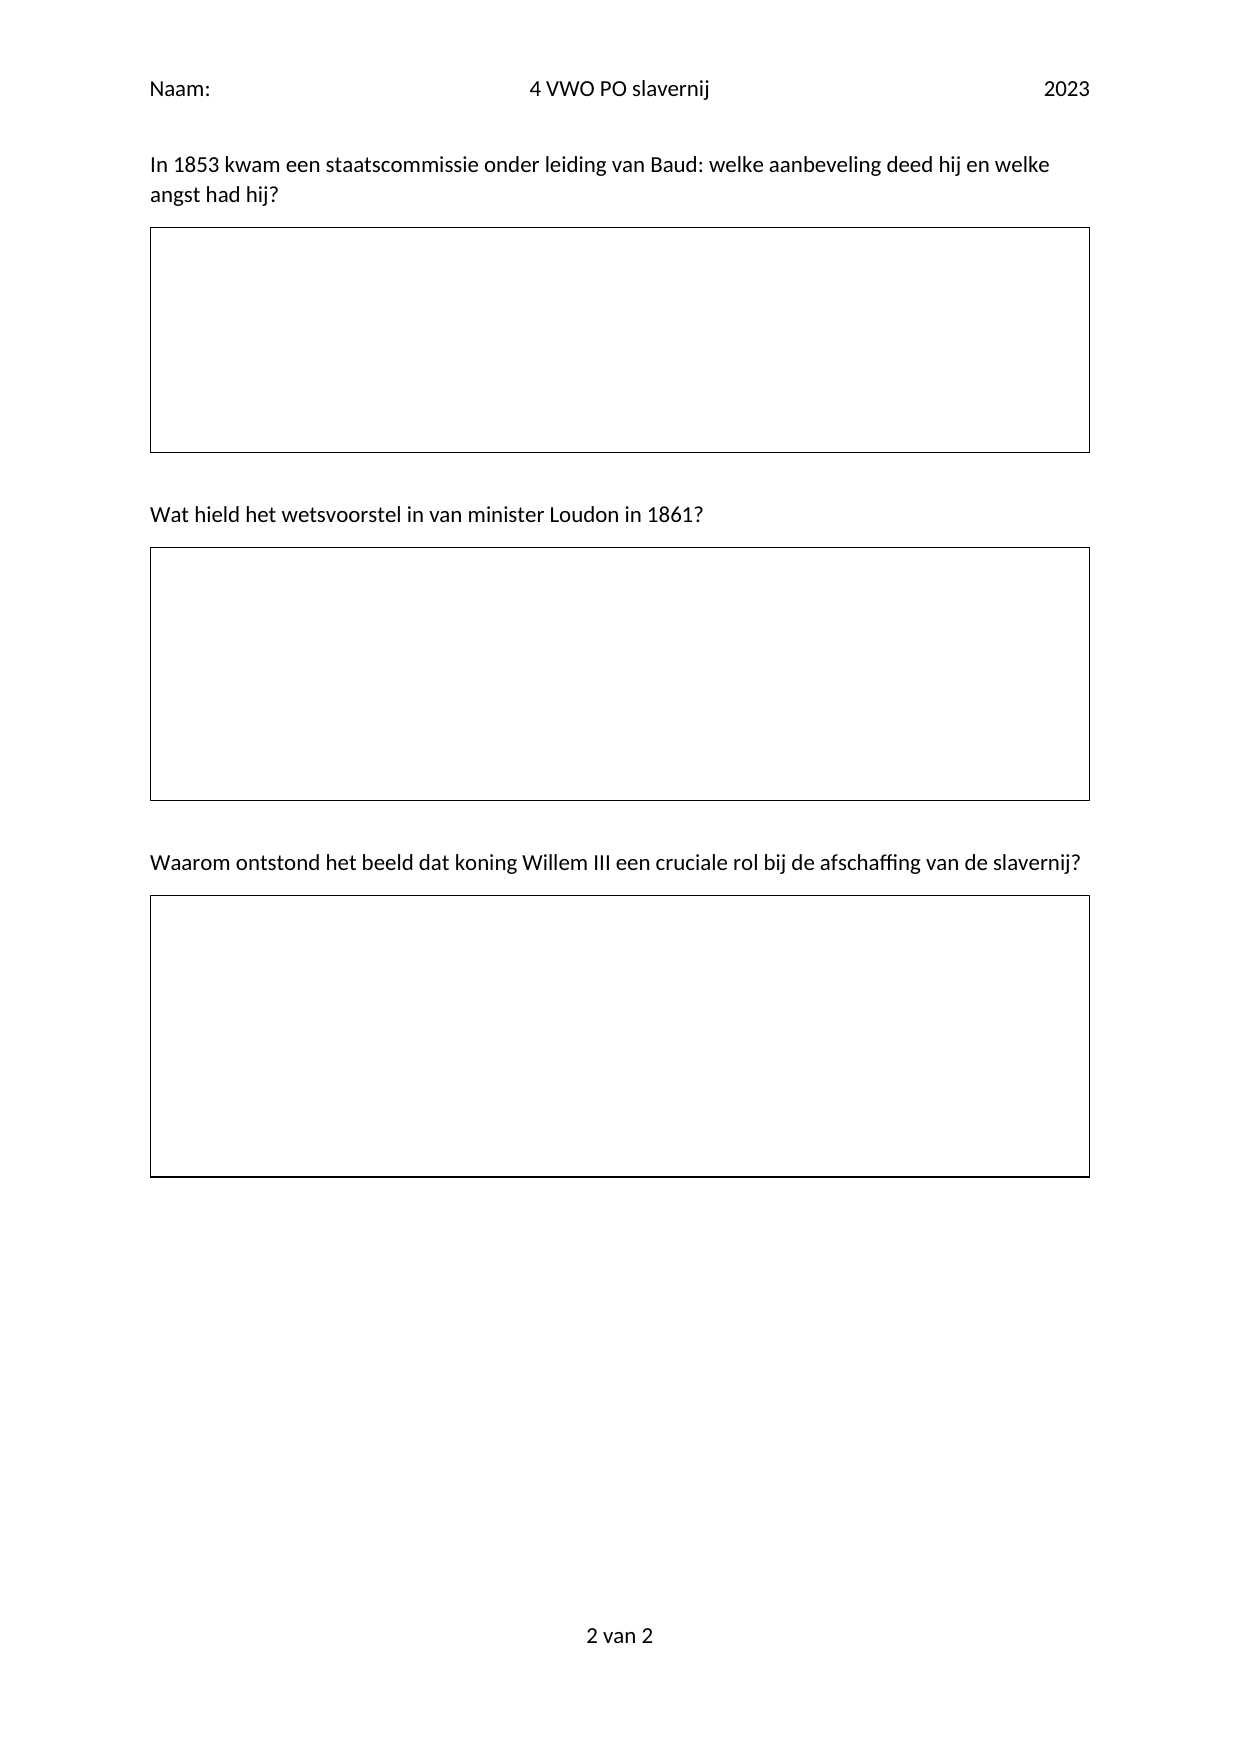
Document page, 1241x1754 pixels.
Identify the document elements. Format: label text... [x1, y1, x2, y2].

table_header [151, 548, 1089, 800]
table_header [151, 896, 1089, 1176]
text Waarom ontstond het beeld dat koning Willem III een cruciale rol bij de afschaffing van de slavernij? [150, 848, 1090, 876]
text Wat hield het wetsvoorstel in van minister Loudon in 1861? [150, 500, 1090, 528]
text In 1853 kwam een staatscommissie onder leiding van Baud: welke aanbeveling deed hij en welke angst had hij? [150, 150, 1090, 208]
table_header [151, 228, 1089, 452]
